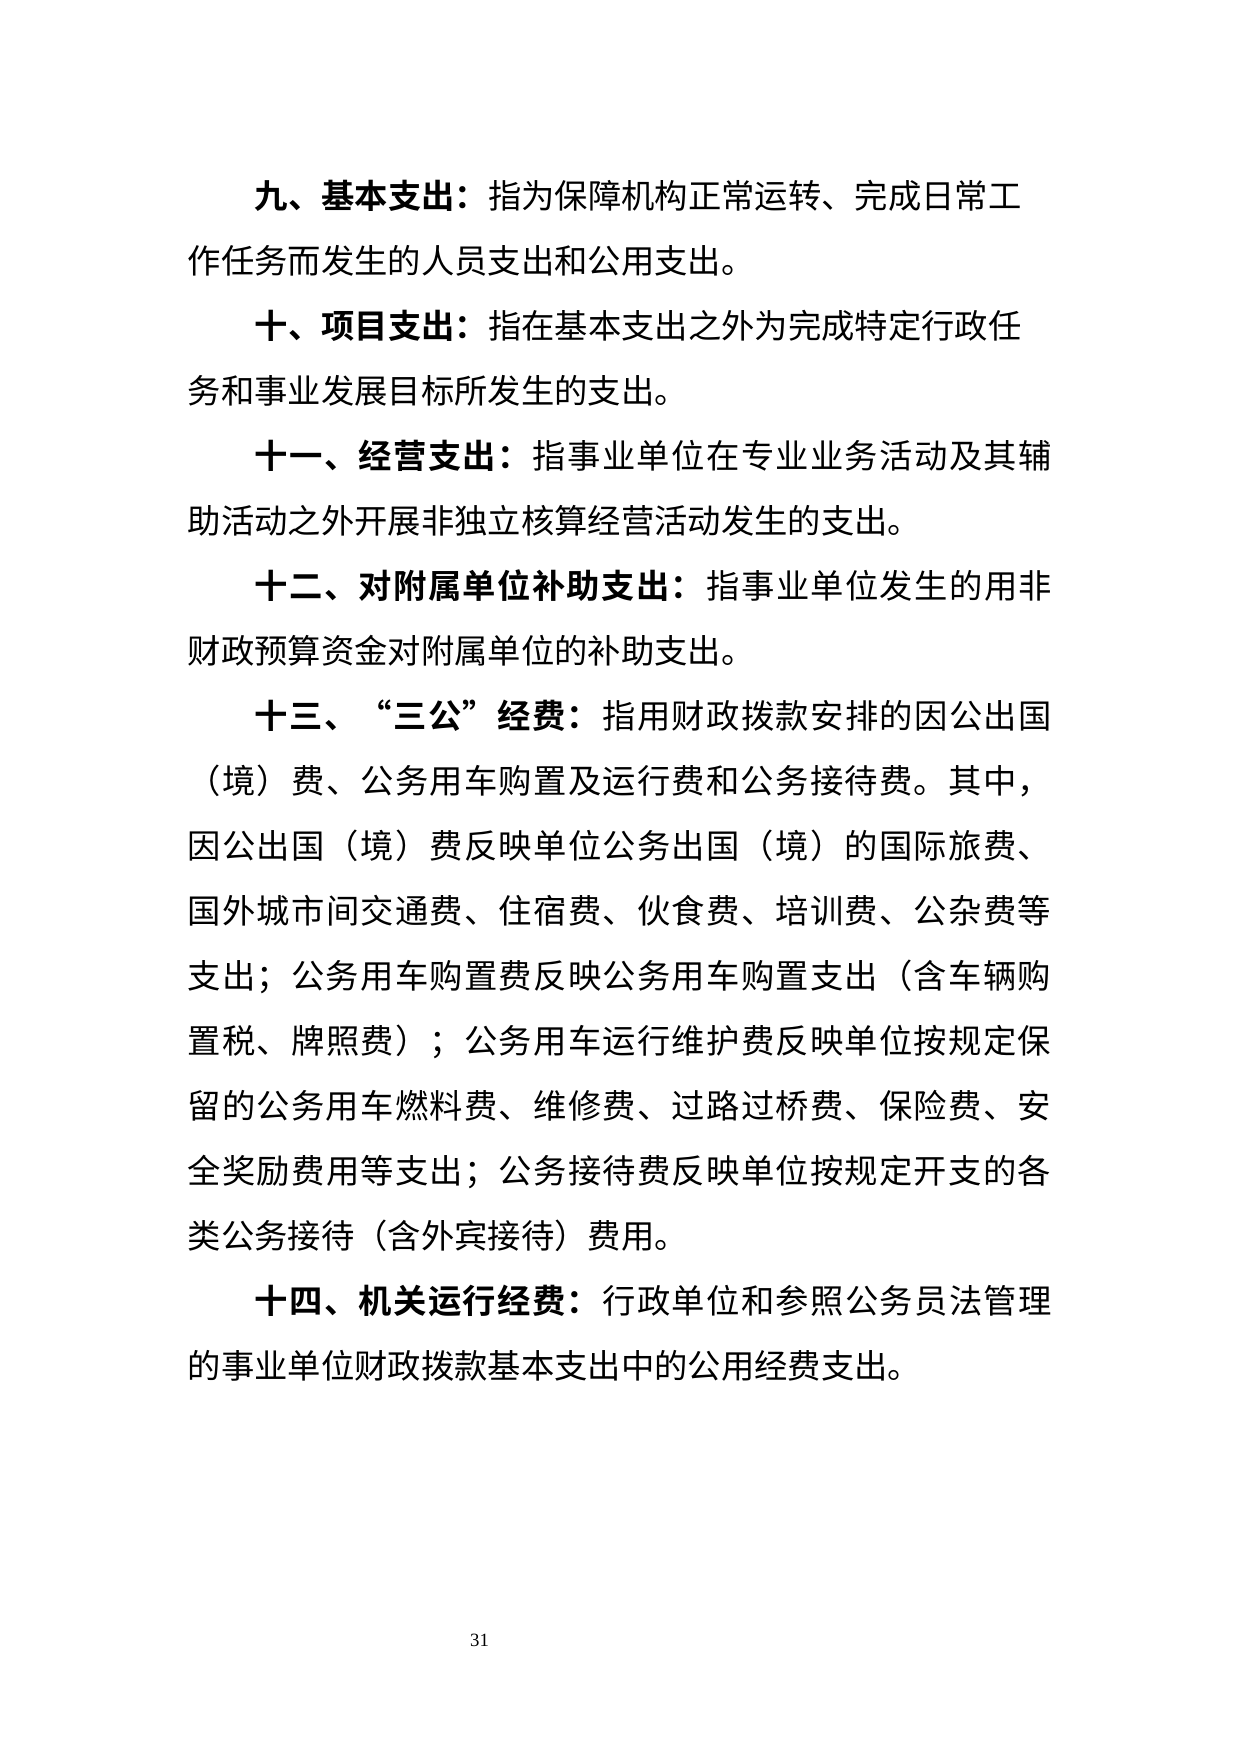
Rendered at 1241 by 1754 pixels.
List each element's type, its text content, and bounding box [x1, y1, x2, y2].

text 十二、对附属单位补助支出：指事业单位发生的用非财政预算资金对附属单位的补助支出。 [187, 552, 1053, 682]
text 九、基本支出：指为保障机构正常运转、完成日常工作任务而发生的人员支出和公用支出。 [187, 162, 1053, 292]
text 十三、“三公”经费：指用财政拨款安排的因公出国（境）费、公务用车购置及运行费和公务接待费。其中，因公出国（境）费反映单位公务出国（境）的国际旅费、国外城市间交通费、住宿费、伙食费、培训费、公杂费等支出；公务用车购置费反映公务用车购置支出（含车辆购置税、牌照费）；公务用车运行维护费反映单位按规定保留的公务用车燃料费、维修费、过路过桥费、保险费、安全奖励费用等支出；公务接待费反映单位按规定开支的各类公务接待（含外宾接待）费用。 [187, 682, 1053, 1267]
text 十一、经营支出：指事业单位在专业业务活动及其辅助活动之外开展非独立核算经营活动发生的支出。 [187, 422, 1053, 552]
text 十、项目支出：指在基本支出之外为完成特定行政任务和事业发展目标所发生的支出。 [187, 292, 1053, 422]
text 十四、机关运行经费：行政单位和参照公务员法管理的事业单位财政拨款基本支出中的公用经费支出。 [187, 1267, 1053, 1397]
